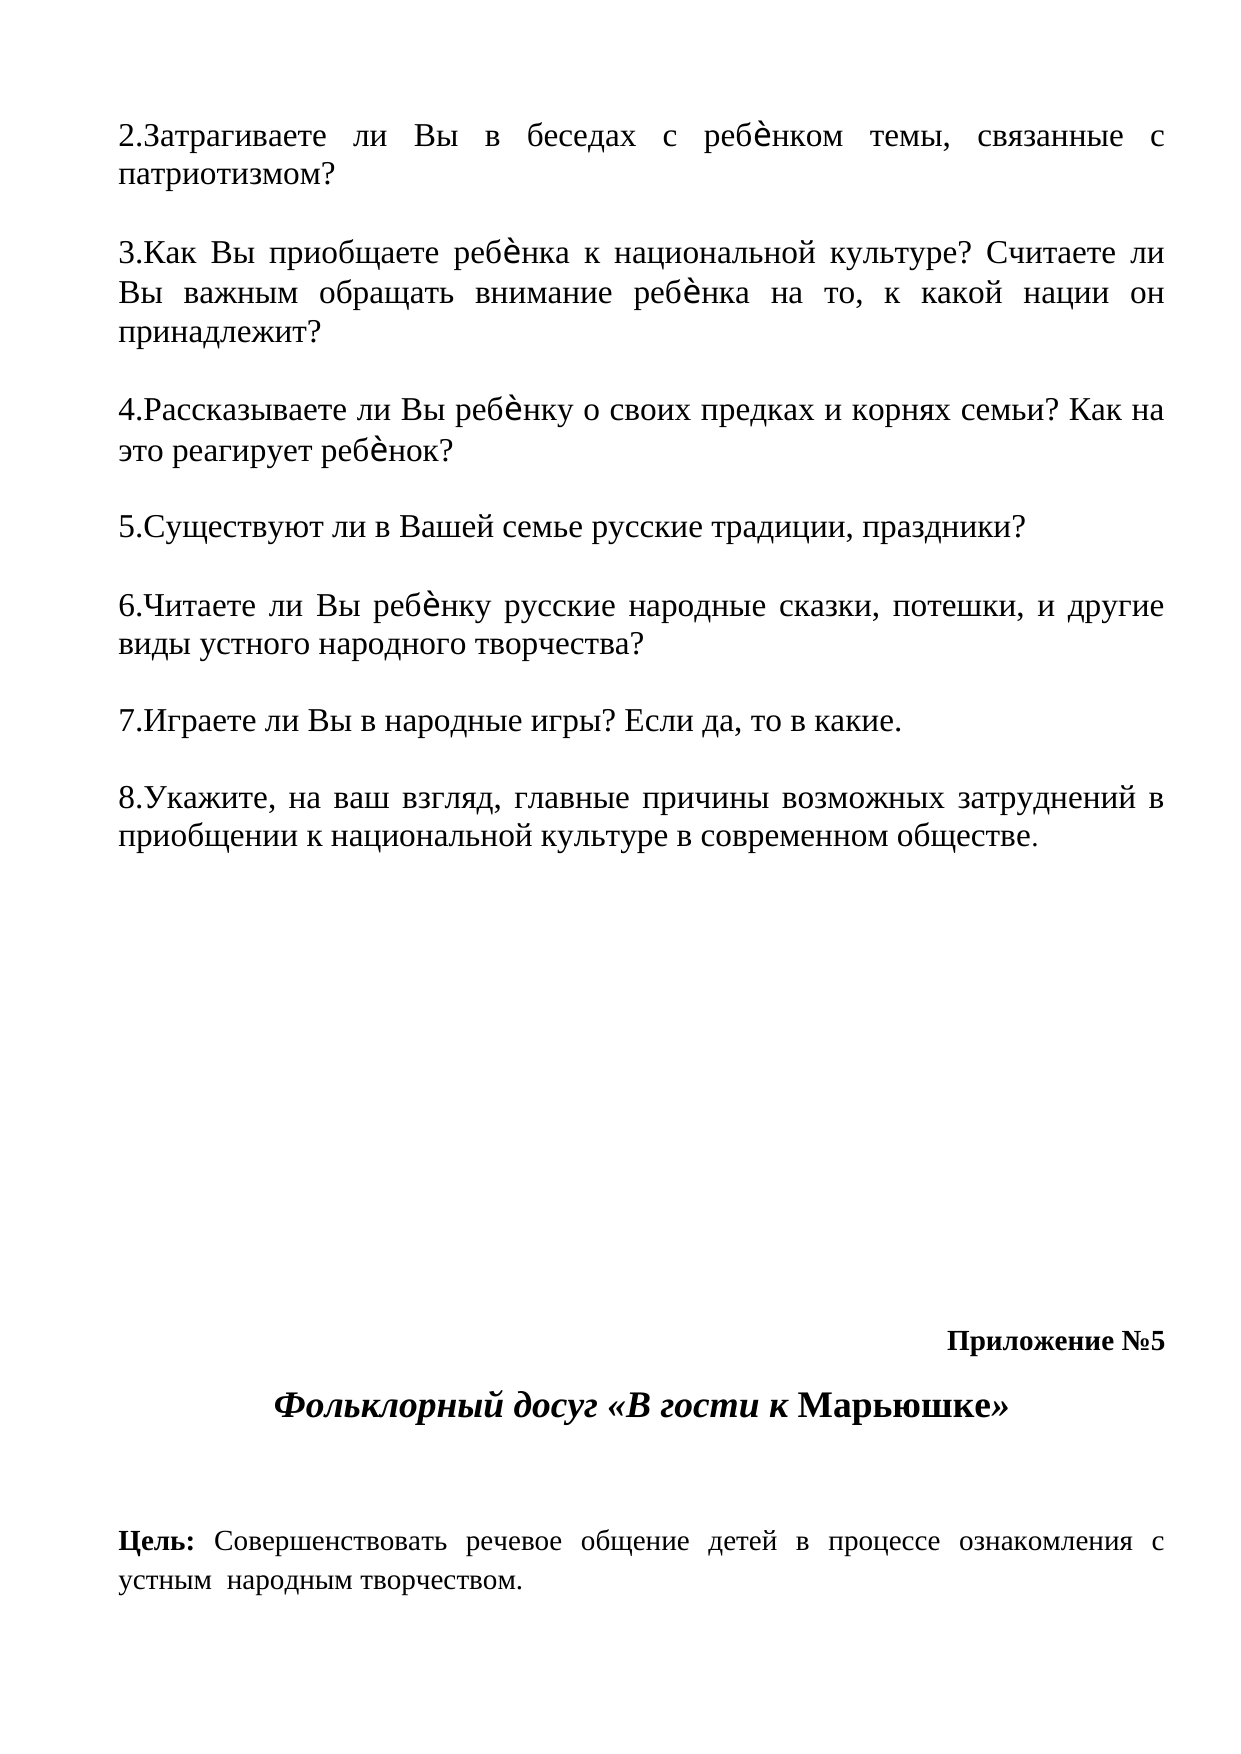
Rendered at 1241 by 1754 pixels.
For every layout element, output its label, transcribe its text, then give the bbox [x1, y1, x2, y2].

text 6.Читаете ли Вы ребѐнку русские народные сказки, потешки, и другие виды устного народного творчества? [118, 583, 1165, 662]
text Цель: Совершенствовать речевое общение детей в процессе ознакомления с устным народным творчеством. [118, 1485, 1165, 1596]
text 5.Существуют ли в Вашей семье русские традиции, праздники? [118, 507, 1165, 545]
text 2.Затрагиваете ли Вы в беседах с ребѐнком темы, связанные с патриотизмом? [118, 113, 1165, 192]
text 8.Укажите, на ваш взгляд, главные причины возможных затруднений в приобщении к национальной культуре в современном обществе. [118, 777, 1165, 853]
text Приложение №5 [118, 1323, 1165, 1357]
text 7.Играете ли Вы в народные игры? Если да, то в какие. [118, 700, 1165, 738]
text Фольклорный досуг «В гости к Марьюшке» [118, 1382, 1165, 1426]
text 3.Как Вы приобщаете ребѐнка к национальной культуре? Считаете ли Вы важным обращать внимание ребѐнка на то, к какой нации он принадлежит? [118, 230, 1165, 349]
text 4.Рассказываете ли Вы ребѐнку о своих предках и корнях семьи? Как на это реагирует ребѐнок? [118, 388, 1165, 468]
